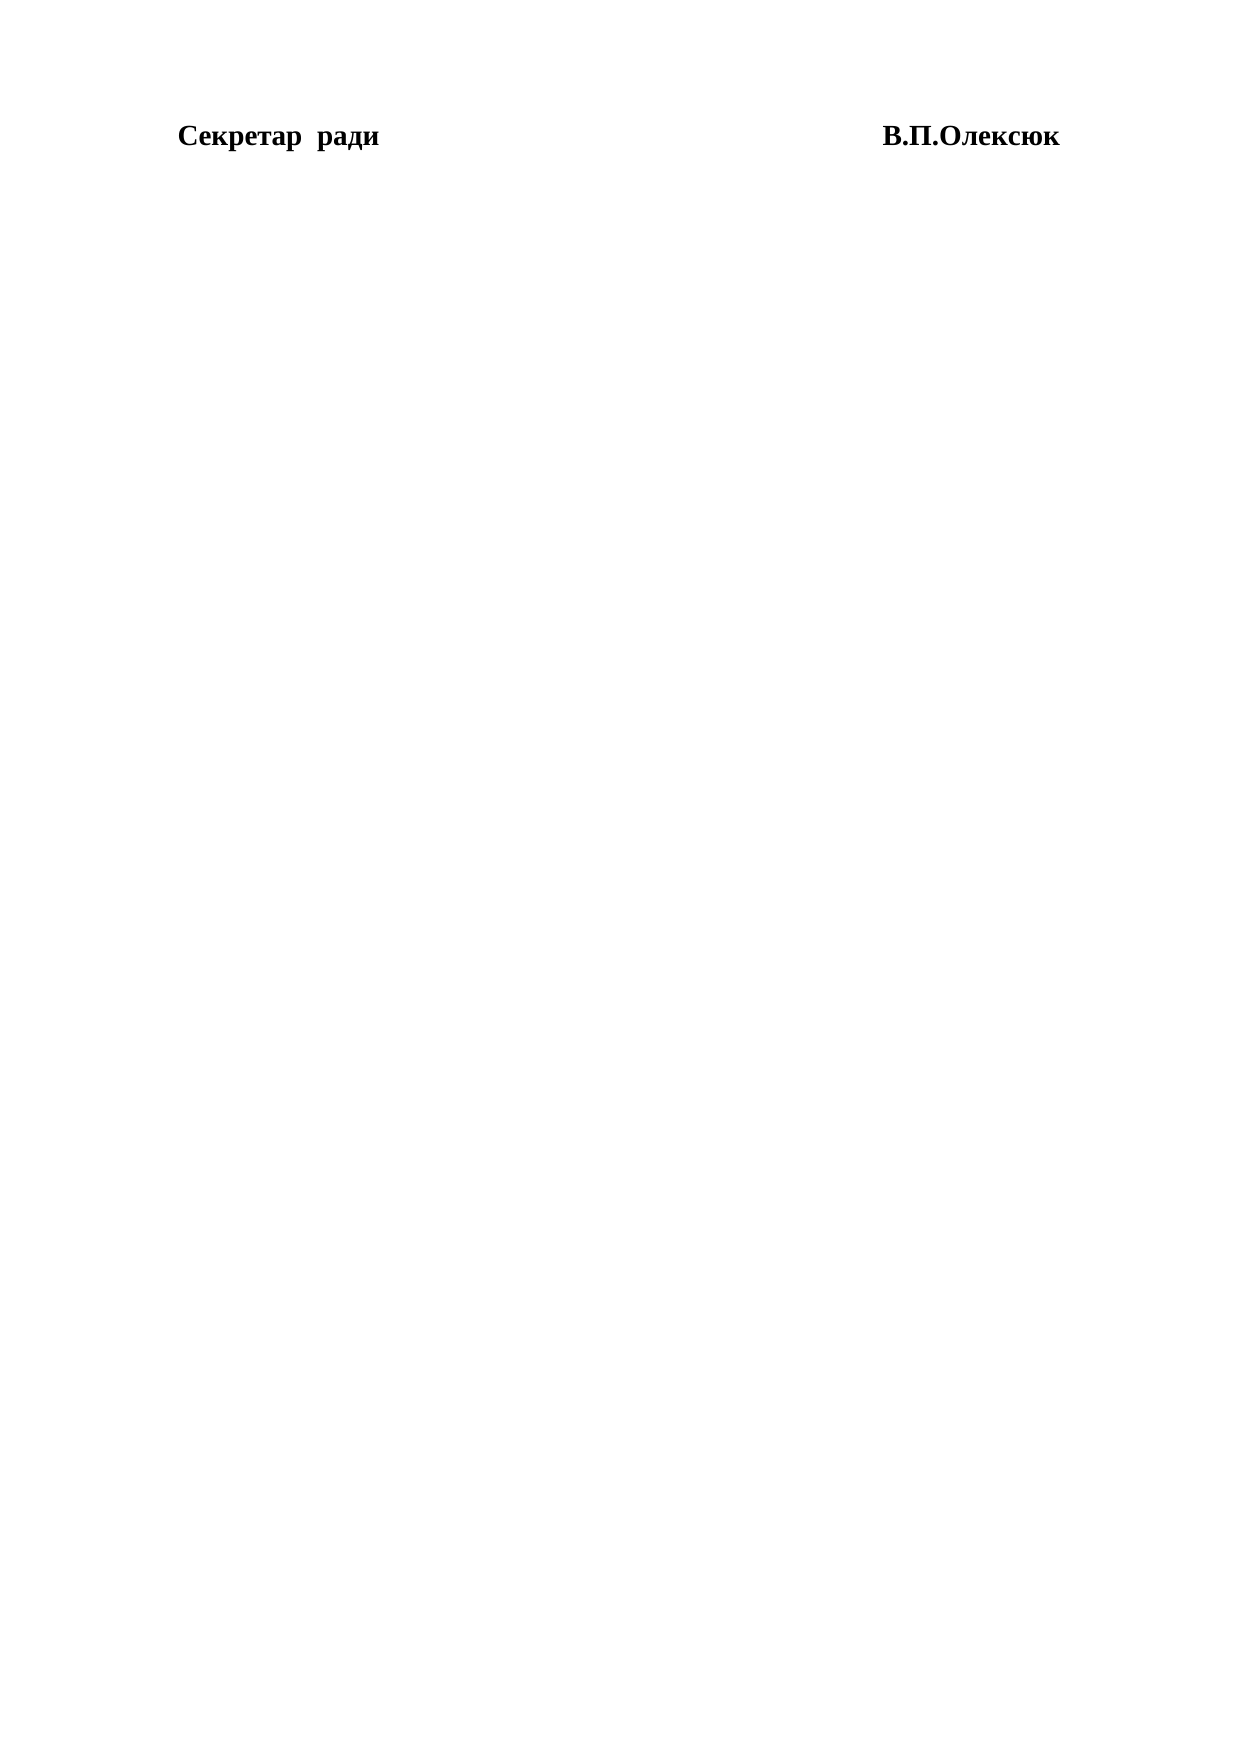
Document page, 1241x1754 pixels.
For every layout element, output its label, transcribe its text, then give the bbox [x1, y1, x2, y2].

text Секретар ради В.П.Олексюк [177, 118, 1152, 152]
